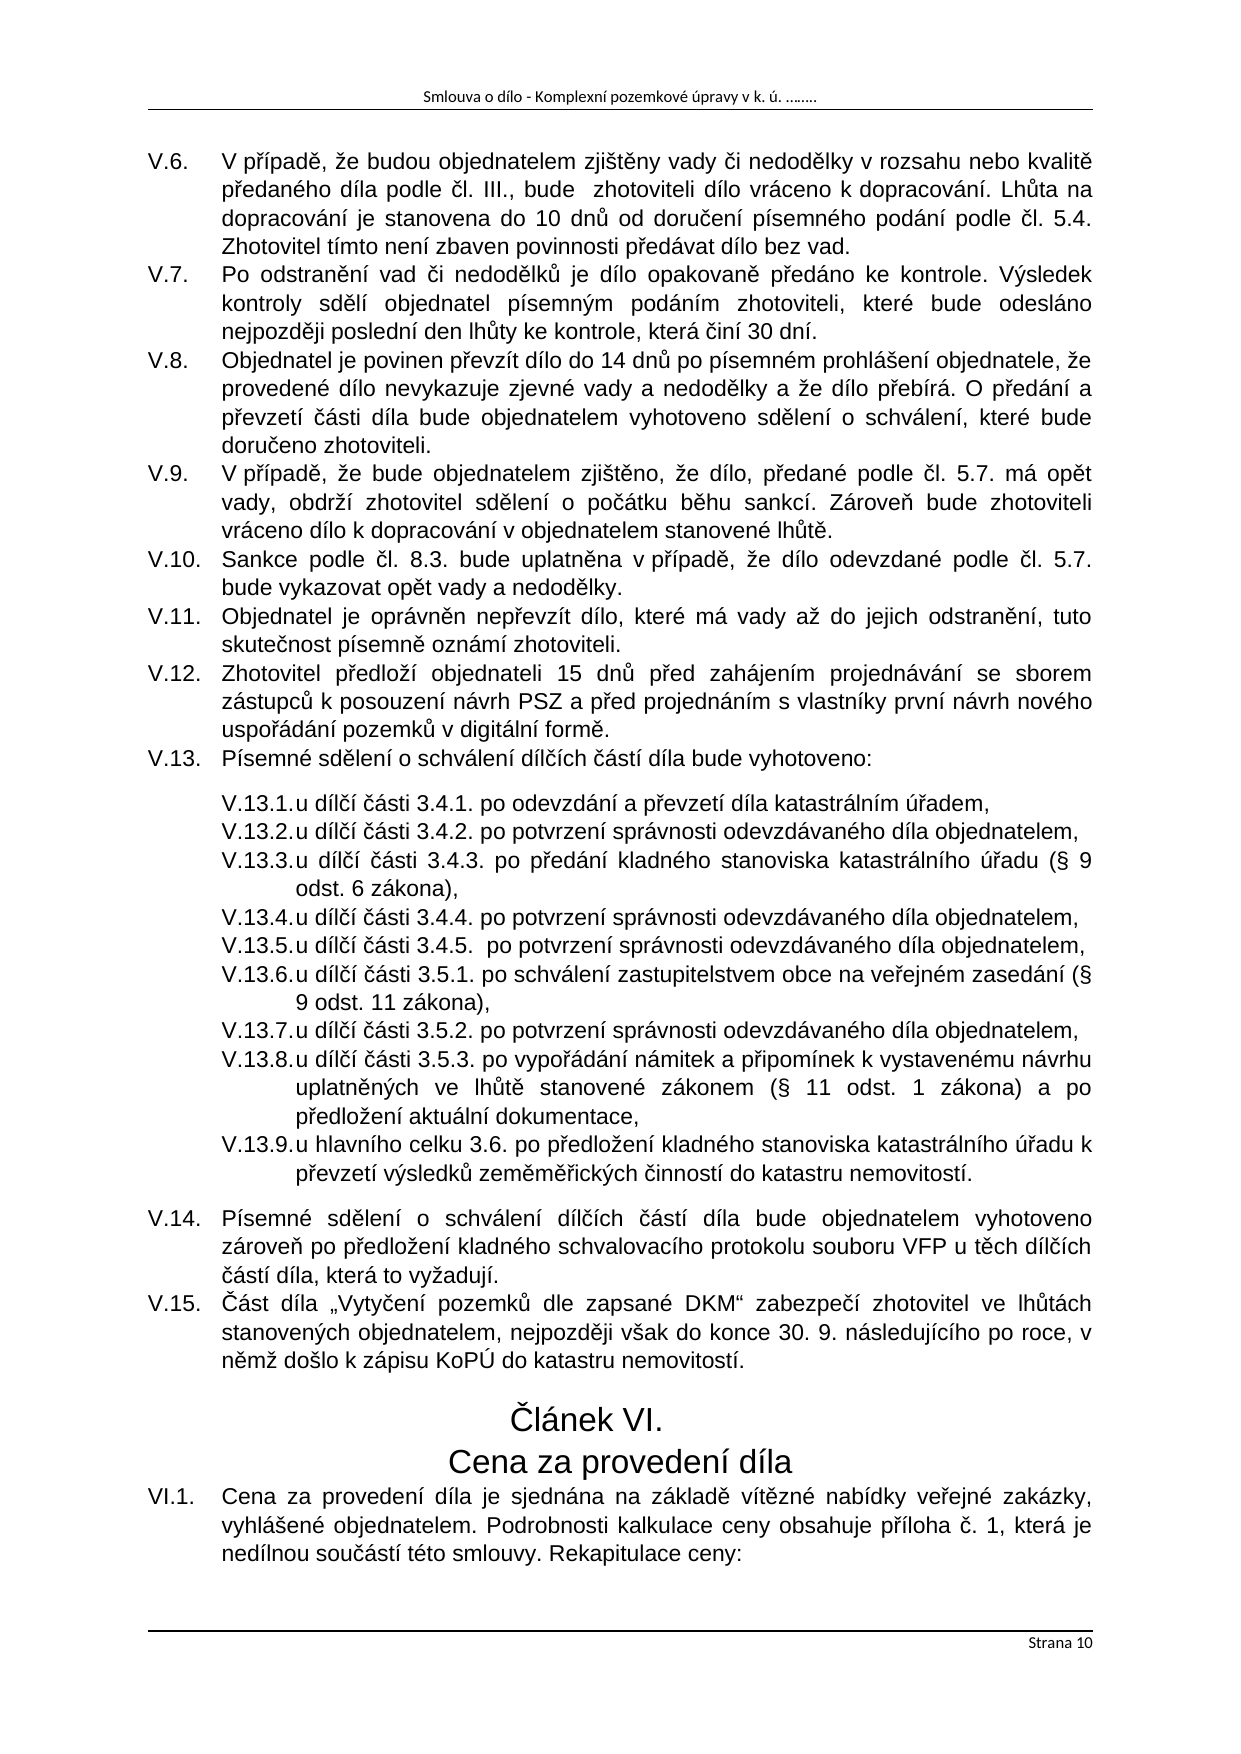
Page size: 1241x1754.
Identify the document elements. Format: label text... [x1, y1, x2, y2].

list Po odstranění vad či nedodělků je dílo opakovaně předáno ke kontrole. Výsledek kontroly sdělí objednatel písemným podáním zhotoviteli, které bude odesláno nejpozději poslední den lhůty ke kontrole, která činí 30 dní. [148, 261, 1093, 344]
list Část díla „Vytyčení pozemků dle zapsané DKM“ zabezpečí zhotovitel ve lhůtách stanovených objednatelem, nejpozději však do konce 30. 9. následujícího po roce, v němž došlo k zápisu KoPÚ do katastru nemovitostí. [148, 1290, 1093, 1373]
text u dílčí části 3.4.1. po odevzdání a převzetí díla katastrálním úřadem, [221, 790, 1093, 816]
list Objednatel je povinen převzít dílo do 14 dnů po písemném prohlášení objednatele, že provedené dílo nevykazuje zjevné vady a nedodělky a že dílo přebírá. O předání a převzetí části díla bude objednatelem vyhotoveno sdělení o schválení, které bude doručeno zhotoviteli. [148, 347, 1093, 458]
text u dílčí části 3.4.4. po potvrzení správnosti odevzdávaného díla objednatelem, [221, 904, 1093, 930]
list Objednatel je oprávněn nepřevzít dílo, které má vady až do jejich odstranění, tuto skutečnost písemně oznámí zhotoviteli. [148, 603, 1093, 657]
text u dílčí části 3.5.3. po vypořádání námitek a připomínek k vystavenému návrhu uplatněných ve lhůtě stanovené zákonem (§ 11 odst. 1 zákona) a po předložení aktuální dokumentace, [221, 1046, 1093, 1129]
text u hlavního celku 3.6. po předložení kladného stanoviska katastrálního úřadu k převzetí výsledků zeměměřických činností do katastru nemovitostí. [221, 1131, 1093, 1186]
text u dílčí části 3.5.2. po potvrzení správnosti odevzdávaného díla objednatelem, [221, 1017, 1093, 1044]
list Sankce podle čl. 8.3. bude uplatněna v případě, že dílo odevzdané podle čl. 5.7. bude vykazovat opět vady a nedodělky. [148, 546, 1093, 601]
list V případě, že budou objednatelem zjištěny vady či nedodělky v rozsahu nebo kvalitě předaného díla podle čl. III., bude zhotoviteli dílo vráceno k dopracování. Lhůta na dopracování je stanovena do 10 dnů od doručení písemného podání podle čl. 5.4. Zhotovitel tímto není zbaven povinnosti předávat dílo bez vad. [148, 148, 1093, 259]
subtitle Cena za provedení díla [148, 1400, 1093, 1480]
text u dílčí části 3.4.5. po potvrzení správnosti odevzdávaného díla objednatelem, [221, 932, 1093, 958]
list Písemné sdělení o schválení dílčích částí díla bude vyhotoveno: [148, 745, 1093, 771]
list Zhotovitel předloží objednateli 15 dnů před zahájením projednávání se sborem zástupců k posouzení návrh PSZ a před projednáním s vlastníky první návrh nového uspořádání pozemků v digitální formě. [148, 659, 1093, 743]
text u dílčí části 3.4.3. po předání kladného stanoviska katastrálního úřadu (§ 9 odst. 6 zákona), [221, 847, 1093, 902]
list Cena za provedení díla je sjednána na základě vítězné nabídky veřejné zakázky, vyhlášené objednatelem. Podrobnosti kalkulace ceny obsahuje příloha č. 1, která je nedílnou součástí této smlouvy. Rekapitulace ceny: [148, 1483, 1093, 1566]
list Písemné sdělení o schválení dílčích částí díla bude objednatelem vyhotoveno zároveň po předložení kladného schvalovacího protokolu souboru VFP u těch dílčích částí díla, která to vyžadují. [148, 1205, 1093, 1288]
list V případě, že bude objednatelem zjištěno, že dílo, předané podle čl. 5.7. má opět vady, obdrží zhotovitel sdělení o počátku běhu sankcí. Zároveň bude zhotoviteli vráceno dílo k dopracování v objednatelem stanovené lhůtě. [148, 460, 1093, 544]
text u dílčí části 3.5.1. po schválení zastupitelstvem obce na veřejném zasedání (§ 9 odst. 11 zákona), [221, 961, 1093, 1015]
text u dílčí části 3.4.2. po potvrzení správnosti odevzdávaného díla objednatelem, [221, 818, 1093, 845]
